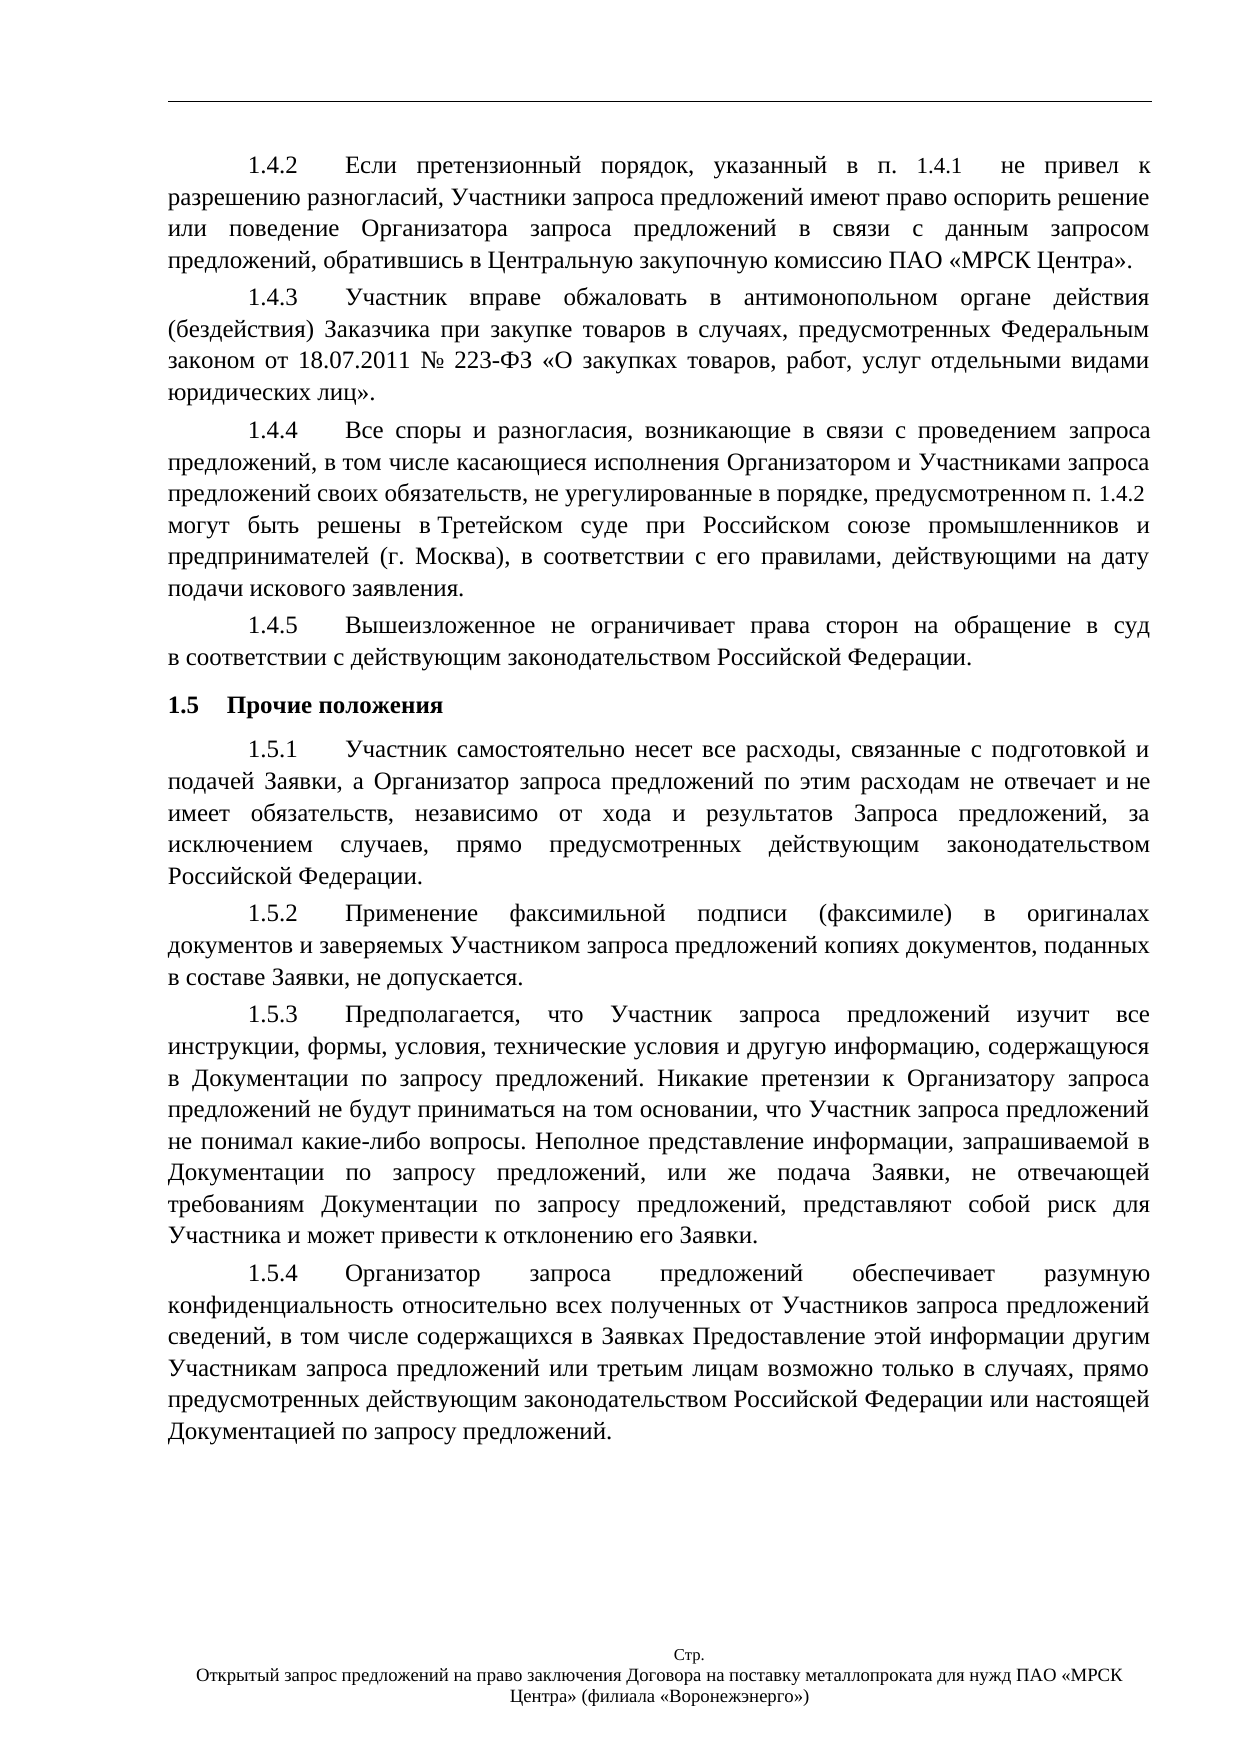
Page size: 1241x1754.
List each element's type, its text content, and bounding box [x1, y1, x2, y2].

list Предполагается, что Участник запроса предложений изучит все инструкции, формы, условия, технические условия и другую информацию, содержащуюся в Документации по запросу предложений. Никакие претензии к Организатору запроса предложений не будут приниматься на том основании, что Участник запроса предложений не понимал какие-либо вопросы. Неполное представление информации, запрашиваемой в Документации по запросу предложений, или же подача Заявки, не отвечающей требованиям Документации по запросу предложений, представляют собой риск для Участника и может привести к отклонению его Заявки. [168, 999, 1150, 1249]
list Если претензионный порядок, указанный в п. 1.4.1 не привел к разрешению разногласий, Участники запроса предложений имеют право оспорить решение или поведение Организатора запроса предложений в связи с данным запросом предложений, обратившись в Центральную закупочную комиссию ПАО «МРСК Центра». [168, 150, 1150, 273]
list Все споры и разногласия, возникающие в связи с проведением запроса предложений, в том числе касающиеся исполнения Организатором и Участниками запроса предложений своих обязательств, не урегулированные в порядке, предусмотренном п. 1.4.2 могут быть решены в Третейском суде при Российском союзе промышленников и предпринимателей (г. Москва), в соответствии с его правилами, действующими на дату подачи искового заявления. [168, 415, 1150, 602]
list Организатор запроса предложений обеспечивает разумную конфиденциальность относительно всех полученных от Участников запроса предложений сведений, в том числе содержащихся в Заявках Предоставление этой информации другим Участникам запроса предложений или третьим лицам возможно только в случаях, прямо предусмотренных действующим законодательством Российской Федерации или настоящей Документацией по запросу предложений. [168, 1258, 1150, 1445]
list Участник вправе обжаловать в антимонопольном органе действия (бездействия) Заказчика при закупке товаров в случаях, предусмотренных Федеральным законом от 18.07.2011 № 223-ФЗ «О закупках товаров, работ, услуг отдельными видами юридических лиц». [168, 282, 1150, 406]
list Применение факсимильной подписи (факсимиле) в оригиналах документов и заверяемых Участником запроса предложений копиях документов, поданных в составе Заявки, не допускается. [168, 898, 1150, 990]
list Вышеизложенное не ограничивает права сторон на обращение в суд в соответствии с действующим законодательством Российской Федерации. [168, 611, 1150, 671]
list Участник самостоятельно несет все расходы, связанные с подготовкой и подачей Заявки, а Организатор запроса предложений по этим расходам не отвечает и не имеет обязательств, независимо от хода и результатов Запроса предложений, за исключением случаев, прямо предусмотренных действующим законодательством Российской Федерации. [168, 734, 1150, 889]
subtitle Прочие положения [168, 690, 1152, 719]
